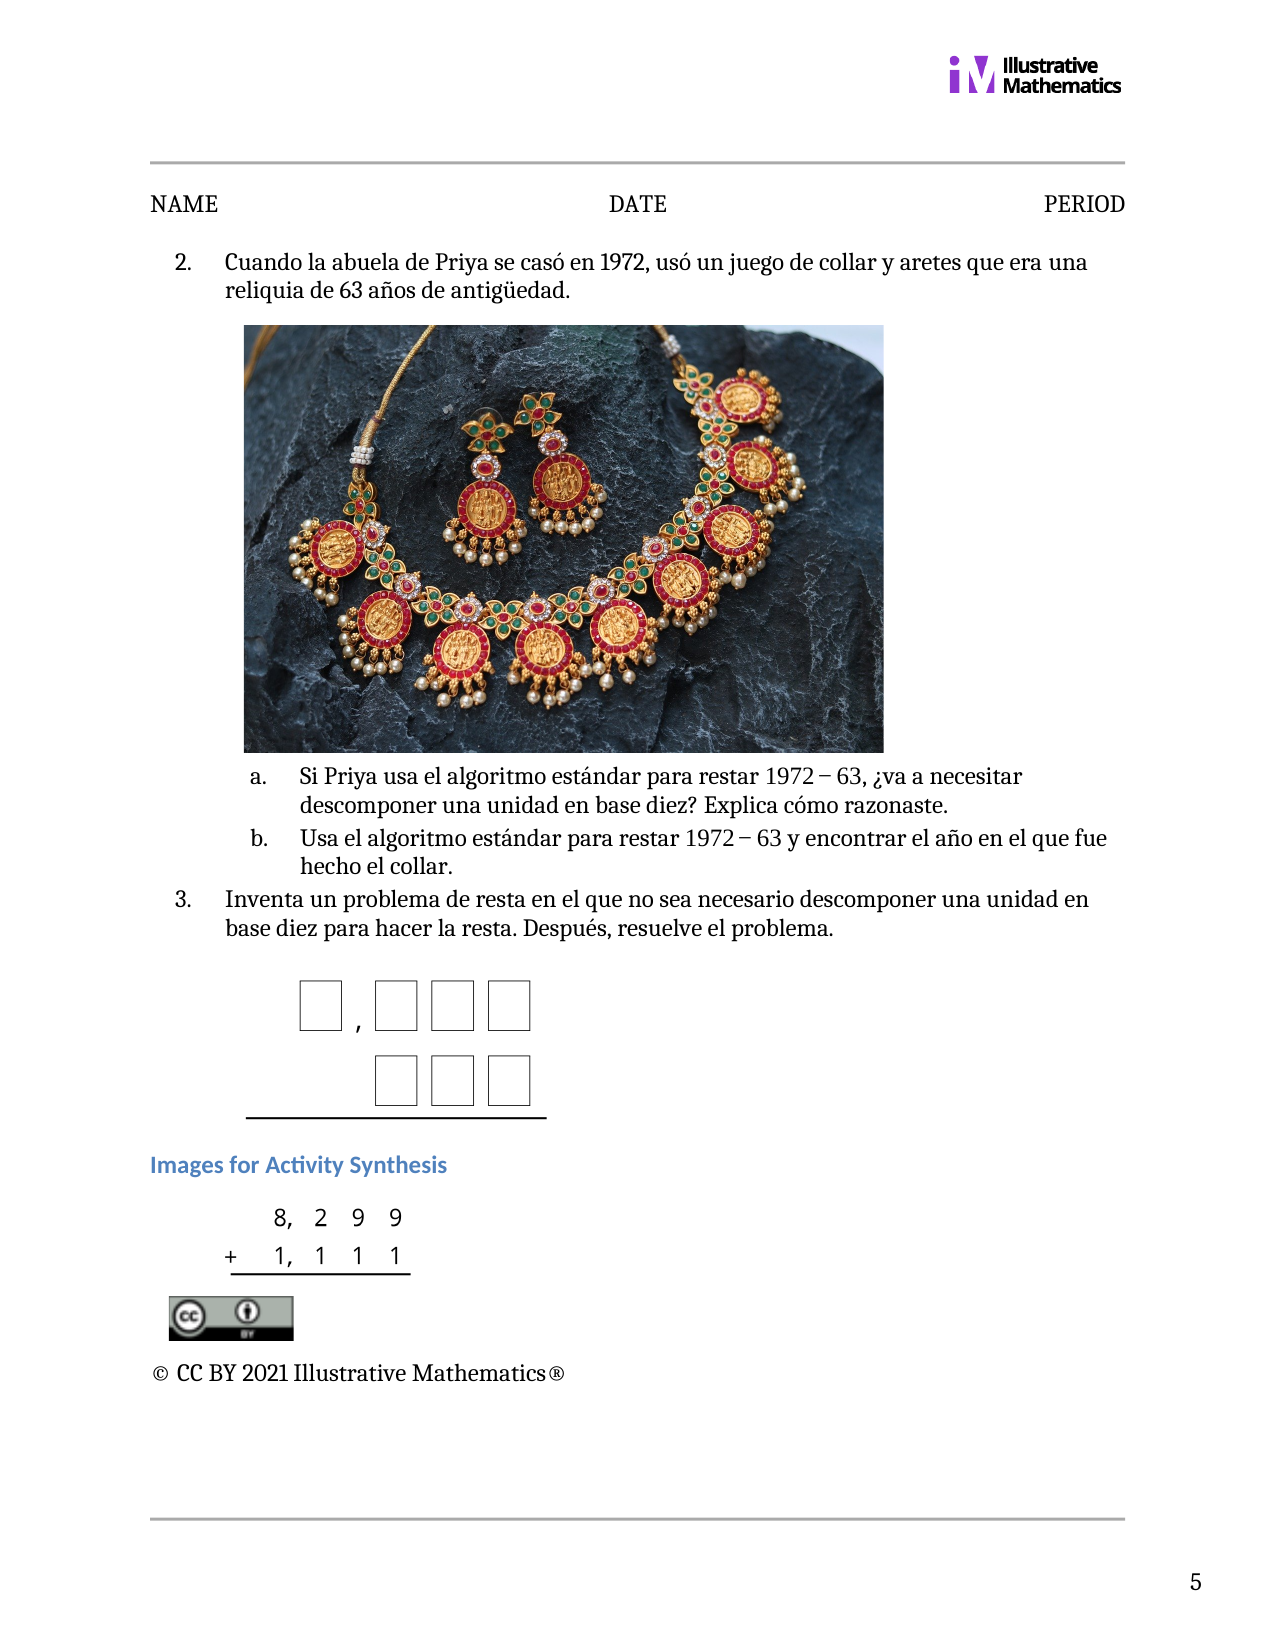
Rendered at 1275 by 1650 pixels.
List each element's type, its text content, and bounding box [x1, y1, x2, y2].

picture [949, 55, 1121, 93]
list Inventa un problema de resta en el que no sea necesario descomponer una unidad en base diez para hacer la resta. Después, resuelve el problema. [175, 885, 1125, 942]
list Usa el algoritmo estándar para restar y encontrar el año en el que fue hecho el collar. [250, 823, 1125, 881]
picture [168, 1198, 413, 1278]
picture [243, 325, 884, 753]
list Si Priya usa el algoritmo estándar para restar , ¿va a necesitar descomponer una unidad en base diez? Explica cómo razonaste. [250, 762, 1125, 820]
list Cuando la abuela de Priya se casó en 1972, usó un juego de collar y aretes que era una reliquia de 63 años de antigüedad. [175, 247, 1125, 305]
picture [168, 1296, 294, 1341]
subtitle Images for Activity Synthesis [150, 1149, 1125, 1180]
picture [243, 963, 549, 1123]
text © CC BY 2021 Illustrative Mathematics® [150, 1359, 1125, 1388]
